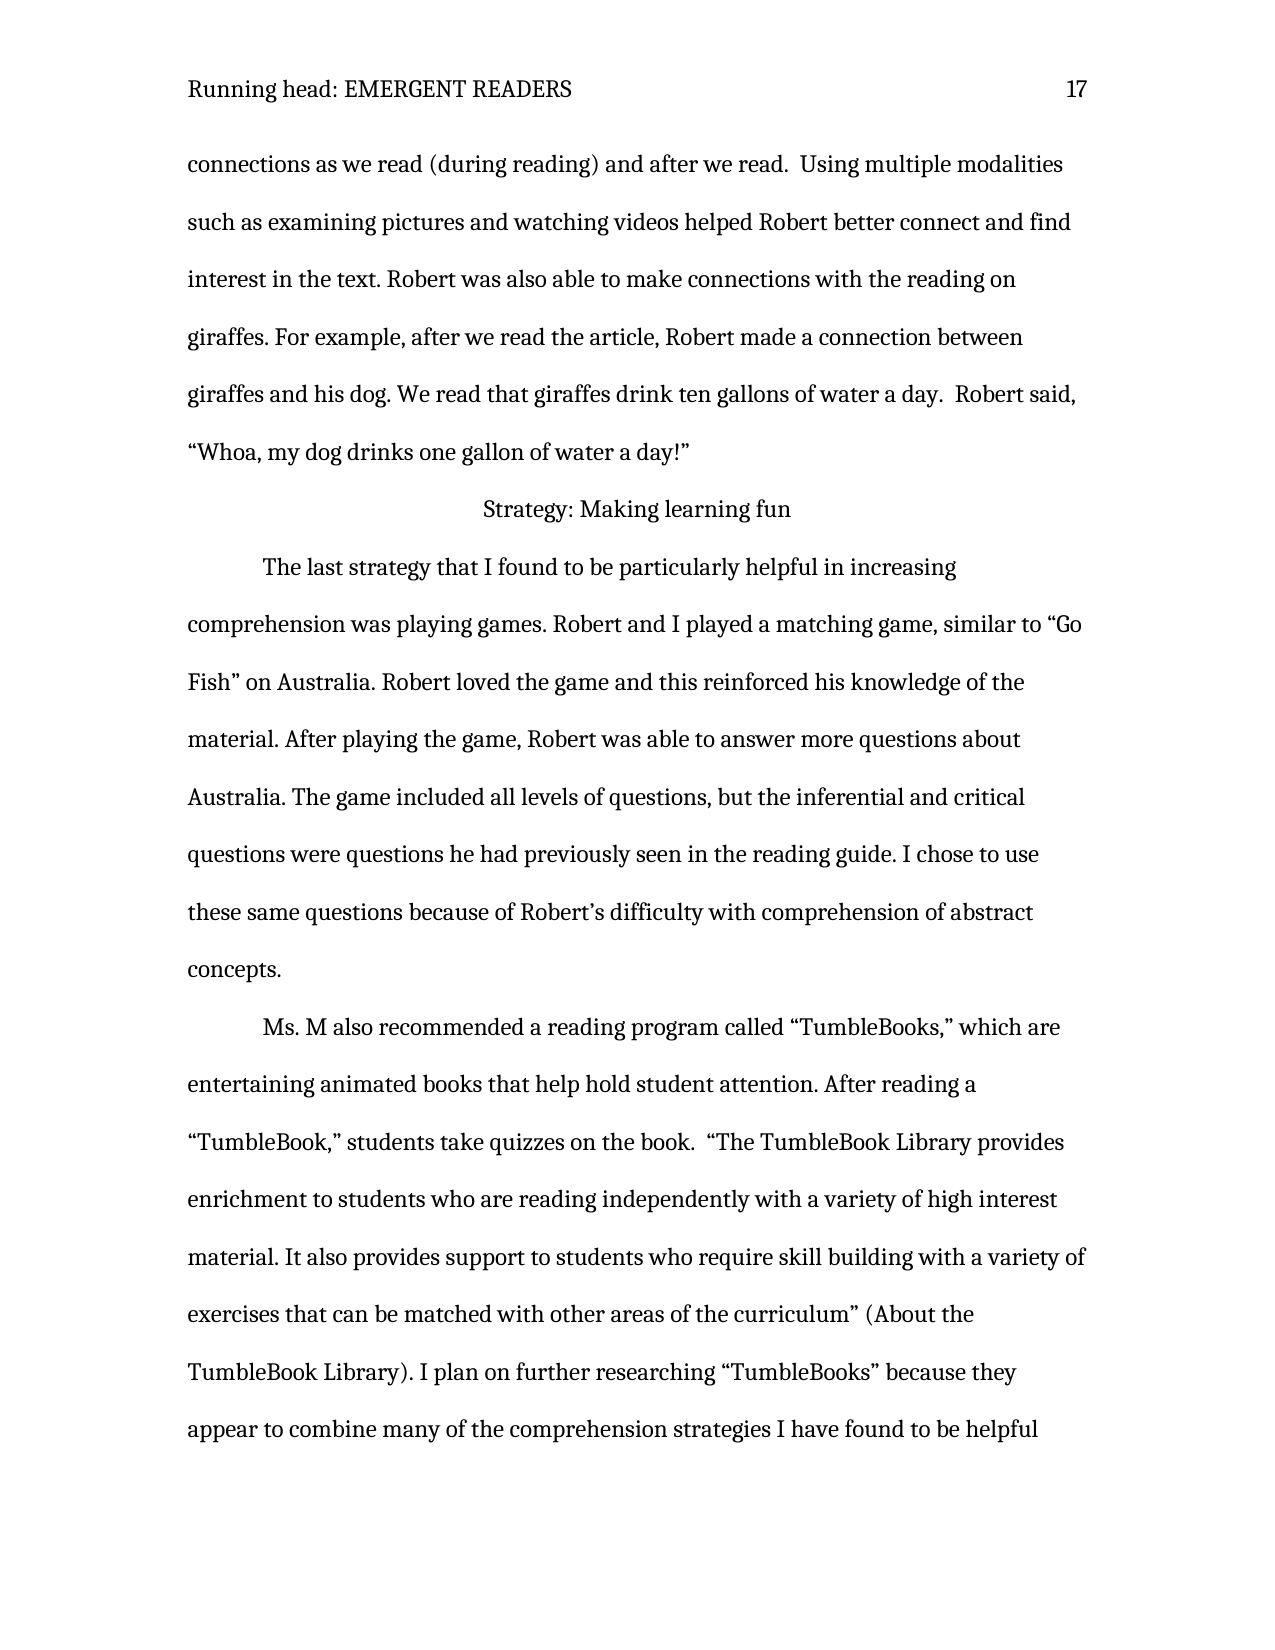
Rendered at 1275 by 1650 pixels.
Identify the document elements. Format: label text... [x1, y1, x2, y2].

text Strategy: Making learning fun [187, 495, 1087, 524]
text The last strategy that I found to be particularly helpful in increasing comprehension was playing games. Robert and I played a matching game, similar to “Go Fish” on Australia. Robert loved the game and this reinforced his knowledge of the material. After playing the game, Robert was able to answer more questions about Australia. The game included all levels of questions, but the inferential and critical questions were questions he had previously seen in the reading guide. I chose to use these same questions because of Robert’s difficulty with comprehension of abstract concepts. [187, 552, 1087, 984]
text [187, 1012, 1087, 1444]
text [187, 150, 1087, 466]
